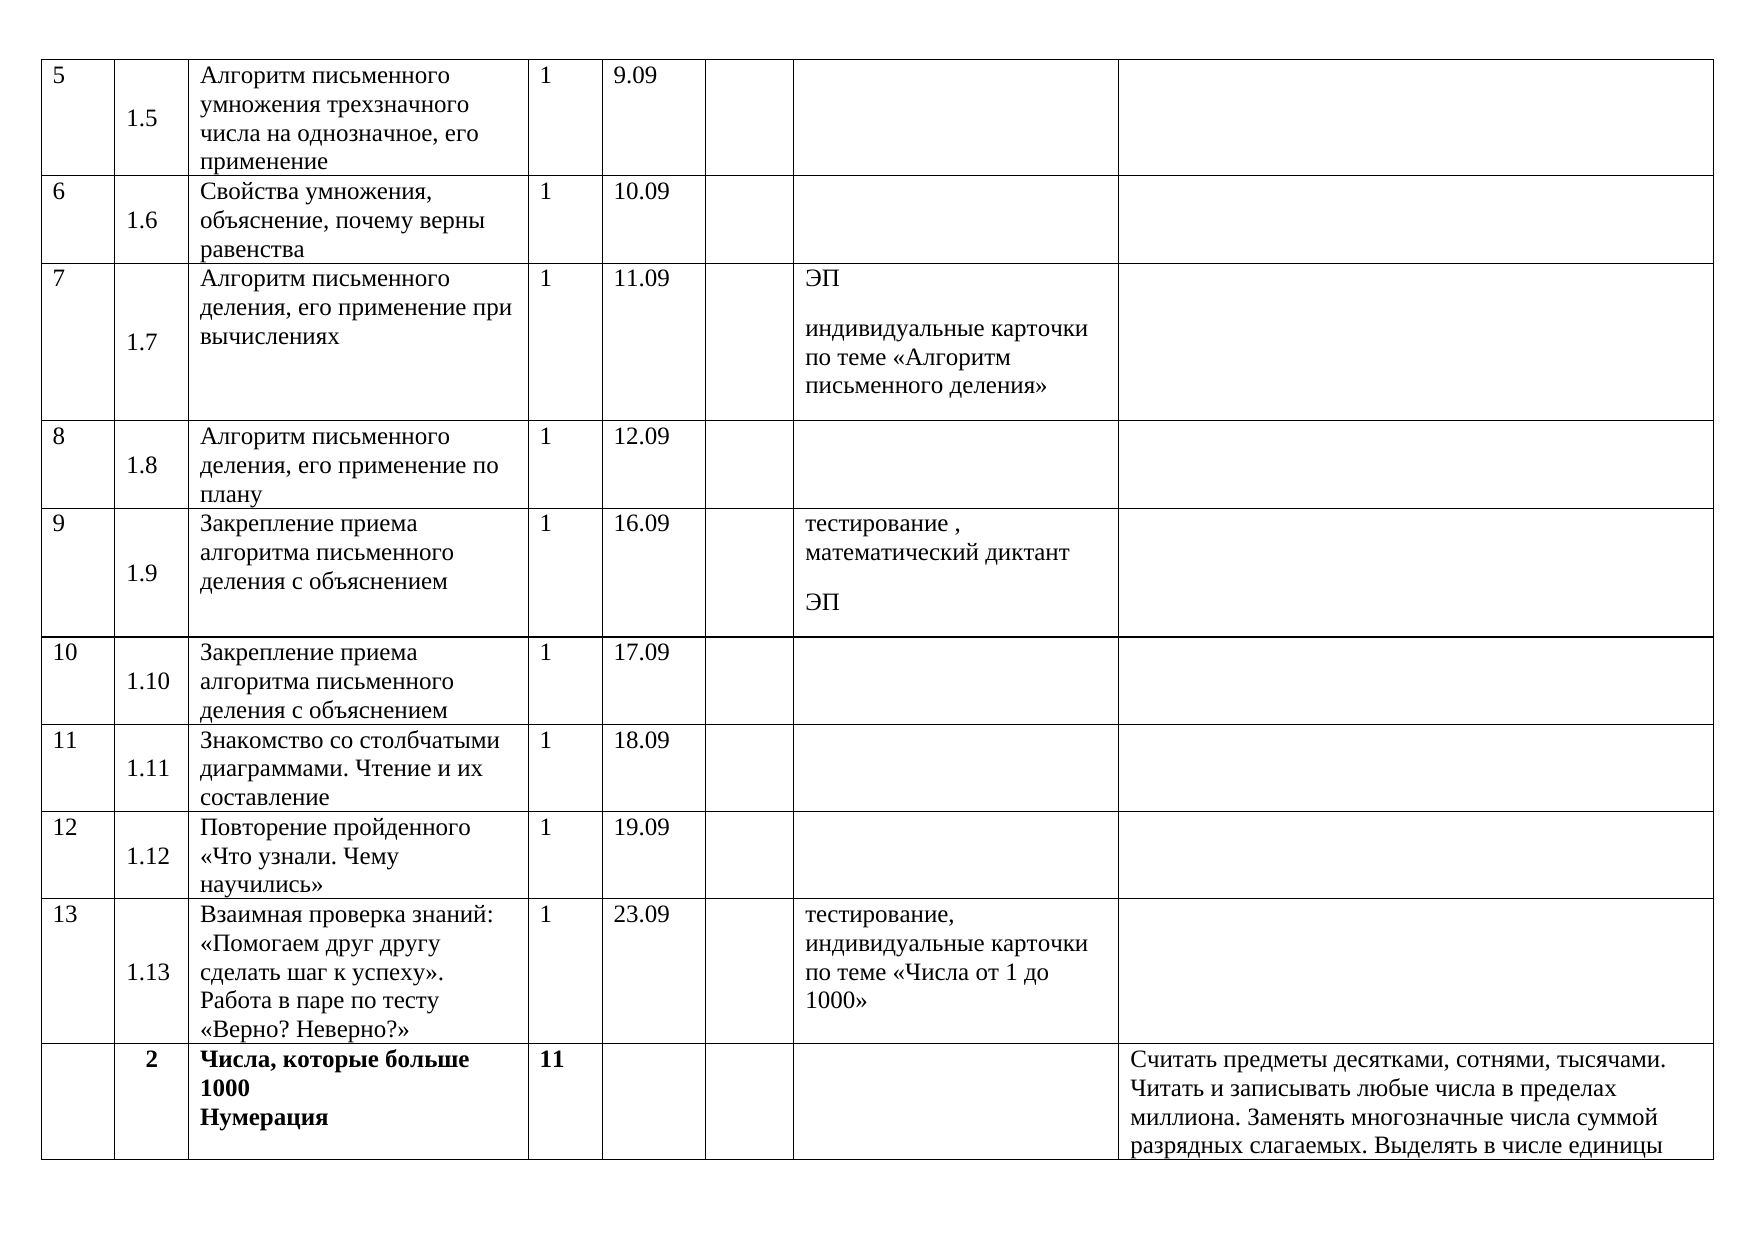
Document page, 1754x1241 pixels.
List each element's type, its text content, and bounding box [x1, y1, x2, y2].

table_cell Взаимная проверка знаний: «Помогаем друг другу сделать шаг к успеху». Работа в паре по тесту «Верно? Неверно?» [189, 899, 528, 1043]
table_cell [1119, 264, 1713, 420]
table_cell Алгоритм письменного деления, его применение по плану [189, 421, 528, 507]
table_cell [794, 421, 1118, 507]
table_cell [1119, 421, 1713, 507]
table_cell [1119, 638, 1713, 724]
table_cell тестирование , математический диктант ЭП [794, 509, 1118, 636]
table_cell Закрепление приема алгоритма письменного деления с объяснением [189, 638, 528, 724]
table_cell [794, 638, 1118, 724]
table_cell 5 [42, 60, 114, 175]
table_cell 11 [42, 725, 114, 811]
table_cell [794, 812, 1118, 898]
table_cell [794, 60, 1118, 175]
table_cell 1.7 [115, 264, 188, 420]
table_cell [794, 1044, 1118, 1159]
table_cell 7 [42, 264, 114, 420]
table_cell [1119, 60, 1713, 175]
table_cell 1 [529, 638, 602, 724]
table_cell 1.10 [115, 638, 188, 724]
table_cell 1 [529, 60, 602, 175]
table_cell 6 [42, 176, 114, 262]
table_cell 12.09 [603, 421, 705, 507]
table_cell 1.9 [115, 509, 188, 636]
table_cell [706, 264, 793, 420]
table_cell 12 [42, 812, 114, 898]
table_cell [1119, 725, 1713, 811]
table_cell 1.6 [115, 176, 188, 262]
table_cell [706, 638, 793, 724]
table_cell [706, 509, 793, 636]
table_cell Знакомство со столбчатыми диаграммами. Чтение и их составление [189, 725, 528, 811]
table_cell 1.8 [115, 421, 188, 507]
table_cell Алгоритм письменного деления, его применение при вычислениях [189, 264, 528, 420]
table_cell 2 [115, 1044, 188, 1159]
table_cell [189, 1044, 528, 1159]
table_cell [1119, 176, 1713, 262]
table_cell 1.13 [115, 899, 188, 1043]
table_cell [706, 60, 793, 175]
table_cell 1 [529, 264, 602, 420]
table_cell [1119, 509, 1713, 636]
table_cell 1 [529, 509, 602, 636]
table_cell 1 [529, 725, 602, 811]
table_cell Свойства умножения, объяснение, почему верны равенства [189, 176, 528, 262]
table_cell 1.12 [115, 812, 188, 898]
table_cell 17.09 [603, 638, 705, 724]
table_cell 11 [529, 1044, 602, 1159]
table_cell 9.09 [603, 60, 705, 175]
table_cell 23.09 [603, 899, 705, 1043]
table_cell Закрепление приема алгоритма письменного деления с объяснением [189, 509, 528, 636]
table_cell 10.09 [603, 176, 705, 262]
table_cell 1 [529, 812, 602, 898]
table_cell [794, 176, 1118, 262]
table_cell 1 [529, 176, 602, 262]
table_cell [794, 725, 1118, 811]
table_cell 1 [529, 421, 602, 507]
table_cell [706, 1044, 793, 1159]
table_cell Алгоритм письменного умножения трехзначного числа на однозначное, его применение [189, 60, 528, 175]
table_cell 18.09 [603, 725, 705, 811]
table_cell [1119, 899, 1713, 1043]
table_cell [706, 421, 793, 507]
table_cell [706, 812, 793, 898]
table_cell 11.09 [603, 264, 705, 420]
table_cell Повторение пройденного «Что узнали. Чему научились» [189, 812, 528, 898]
table_cell 1.5 [115, 60, 188, 175]
table_cell [706, 725, 793, 811]
table_cell [706, 176, 793, 262]
table_cell [42, 1044, 114, 1159]
table_cell 9 [42, 509, 114, 636]
table_cell 1.11 [115, 725, 188, 811]
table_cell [1119, 1044, 1713, 1159]
table_cell 1 [529, 899, 602, 1043]
table_cell [603, 1044, 705, 1159]
table_cell 10 [42, 638, 114, 724]
table_cell тестирование, индивидуальные карточки по теме «Числа от 1 до 1000» [794, 899, 1118, 1043]
table_cell 13 [42, 899, 114, 1043]
table_cell 8 [42, 421, 114, 507]
table_cell 16.09 [603, 509, 705, 636]
table_cell [706, 899, 793, 1043]
table_cell 19.09 [603, 812, 705, 898]
table_cell ЭП индивидуальные карточки по теме «Алгоритм письменного деления» [794, 264, 1118, 420]
table_cell [1119, 812, 1713, 898]
